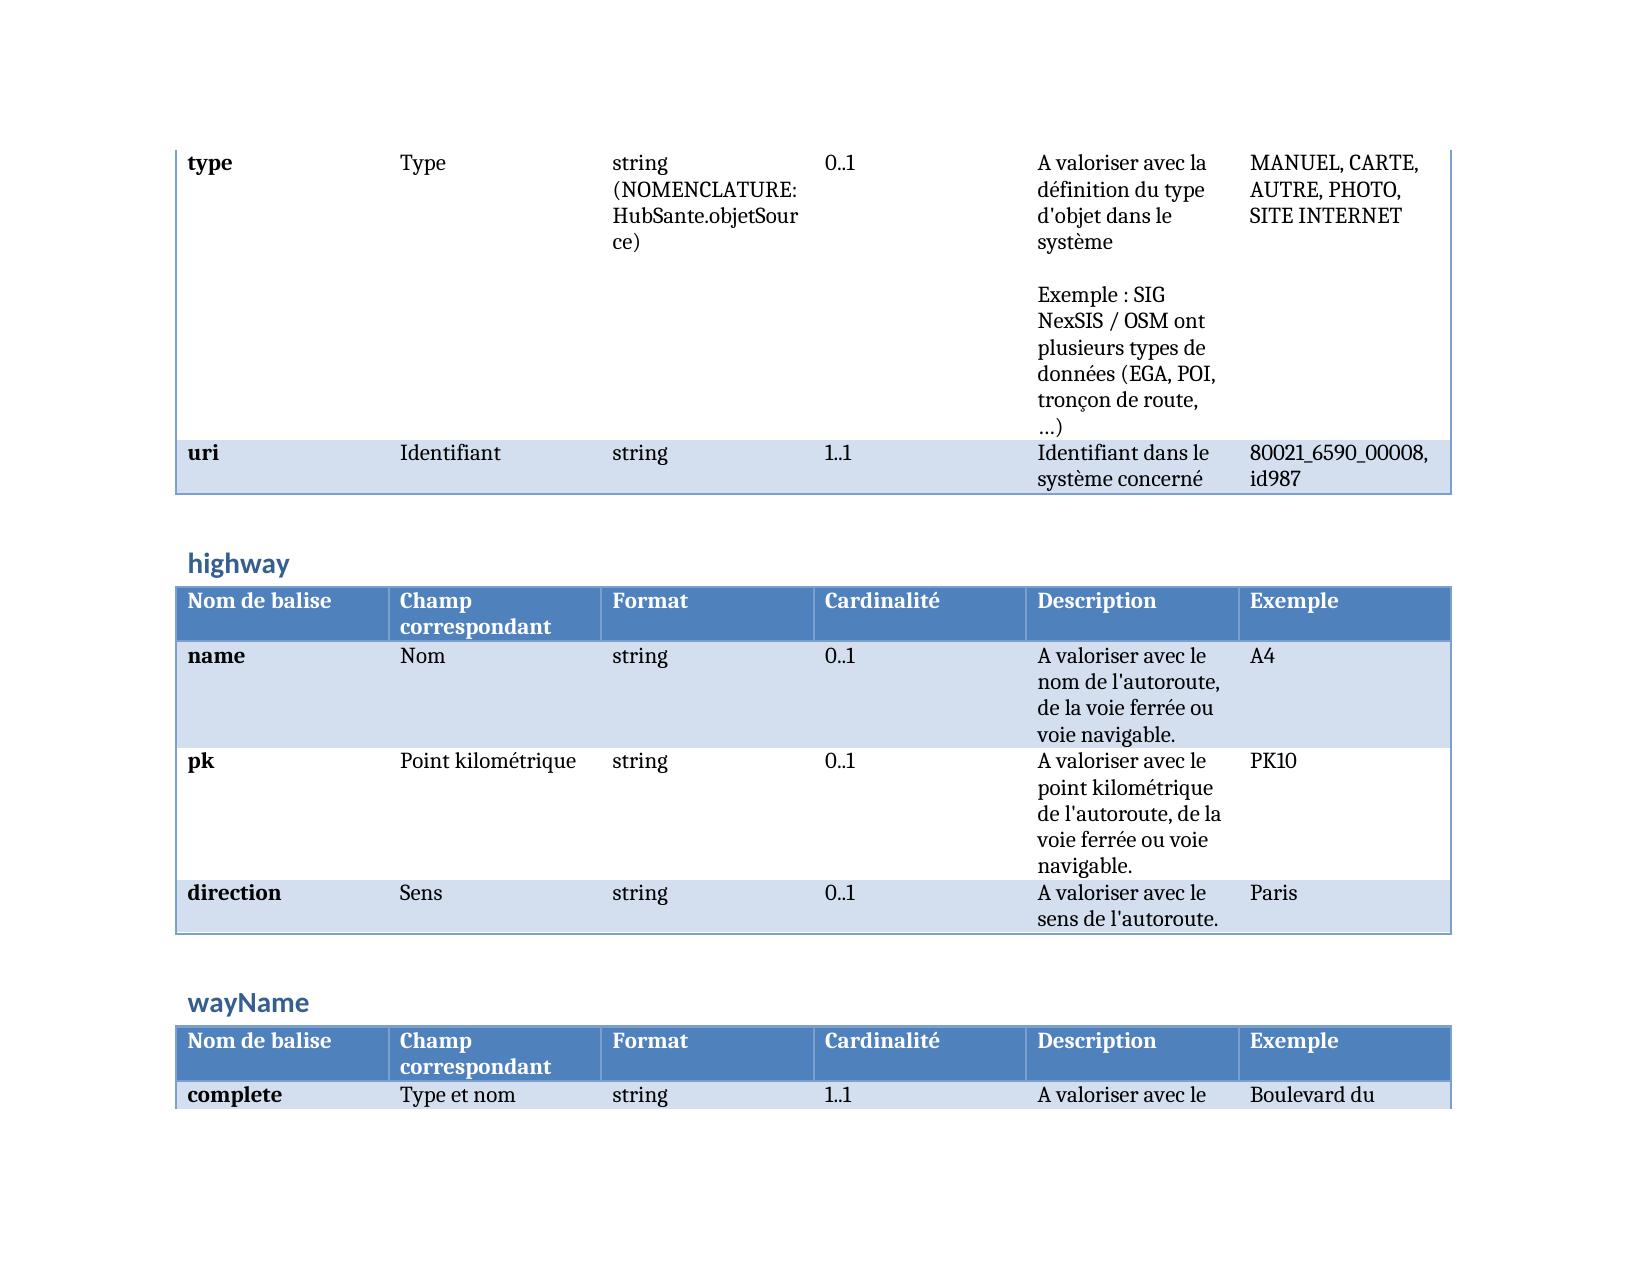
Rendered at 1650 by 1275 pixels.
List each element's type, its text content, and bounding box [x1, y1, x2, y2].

table_header Format [602, 588, 813, 640]
table_cell Type et nom [389, 1082, 601, 1109]
table_cell string [601, 748, 814, 880]
table_cell PK10 [1239, 748, 1450, 880]
table_cell A4 [1239, 642, 1450, 748]
table_cell direction [177, 880, 389, 932]
table_header Format [602, 1028, 813, 1080]
table_cell 1..1 [814, 440, 1026, 493]
table_cell Identifiant [389, 440, 601, 493]
table_cell string [601, 642, 814, 748]
subtitle wayName [187, 984, 1462, 1020]
table_cell 0..1 [814, 642, 1026, 748]
table_cell 0..1 [814, 150, 1026, 440]
table_cell Sens [389, 880, 601, 932]
table_header Nom de balise [177, 588, 388, 640]
table_cell A valoriser avec le nom de l'autoroute, de la voie ferrée ou voie navigable. [1026, 642, 1239, 748]
subtitle highway [187, 545, 1462, 580]
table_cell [1239, 1082, 1450, 1109]
table_header Nom de balise [177, 1028, 388, 1080]
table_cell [1026, 1082, 1239, 1109]
table_cell Nom [389, 642, 601, 748]
table_cell name [177, 642, 389, 748]
table_cell type [177, 150, 389, 440]
table_cell Identifiant dans le système concerné [1026, 440, 1239, 493]
table_cell string (NOMENCLATURE: HubSante.objetSource) [601, 150, 814, 440]
table_cell MANUEL, CARTE, AUTRE, PHOTO, SITE INTERNET [1239, 150, 1450, 440]
table_header Cardinalité [815, 588, 1025, 640]
table_cell pk [177, 748, 389, 880]
table_header Exemple [1240, 1028, 1450, 1080]
table_cell string [601, 880, 814, 932]
table_header Exemple [1240, 588, 1450, 640]
table_header Description [1027, 588, 1238, 640]
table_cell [601, 1082, 814, 1109]
table_cell Paris [1239, 880, 1450, 932]
table_cell A valoriser avec le point kilométrique de l'autoroute, de la voie ferrée ou voie navigable. [1026, 748, 1239, 880]
table_cell A valoriser avec la définition du type d'objet dans le système Exemple : SIG NexSIS / OSM ont plusieurs types de données (EGA, POI, tronçon de route, …) [1026, 150, 1239, 440]
table_cell string [601, 440, 814, 493]
table_header Champ correspondant [390, 588, 600, 640]
table_cell uri [177, 440, 389, 493]
table_cell 0..1 [814, 748, 1026, 880]
table_header Cardinalité [815, 1028, 1025, 1080]
table_cell Type [389, 150, 601, 440]
table_cell 1..1 [814, 1082, 1026, 1109]
table_cell Point kilométrique [389, 748, 601, 880]
table_cell A valoriser avec le sens de l'autoroute. [1026, 880, 1239, 932]
table_header Champ correspondant [390, 1028, 600, 1080]
table_cell 0..1 [814, 880, 1026, 932]
table_cell complete [177, 1082, 389, 1109]
table_cell 80021_6590_00008, id987 [1239, 440, 1450, 493]
table_header Description [1027, 1028, 1238, 1080]
